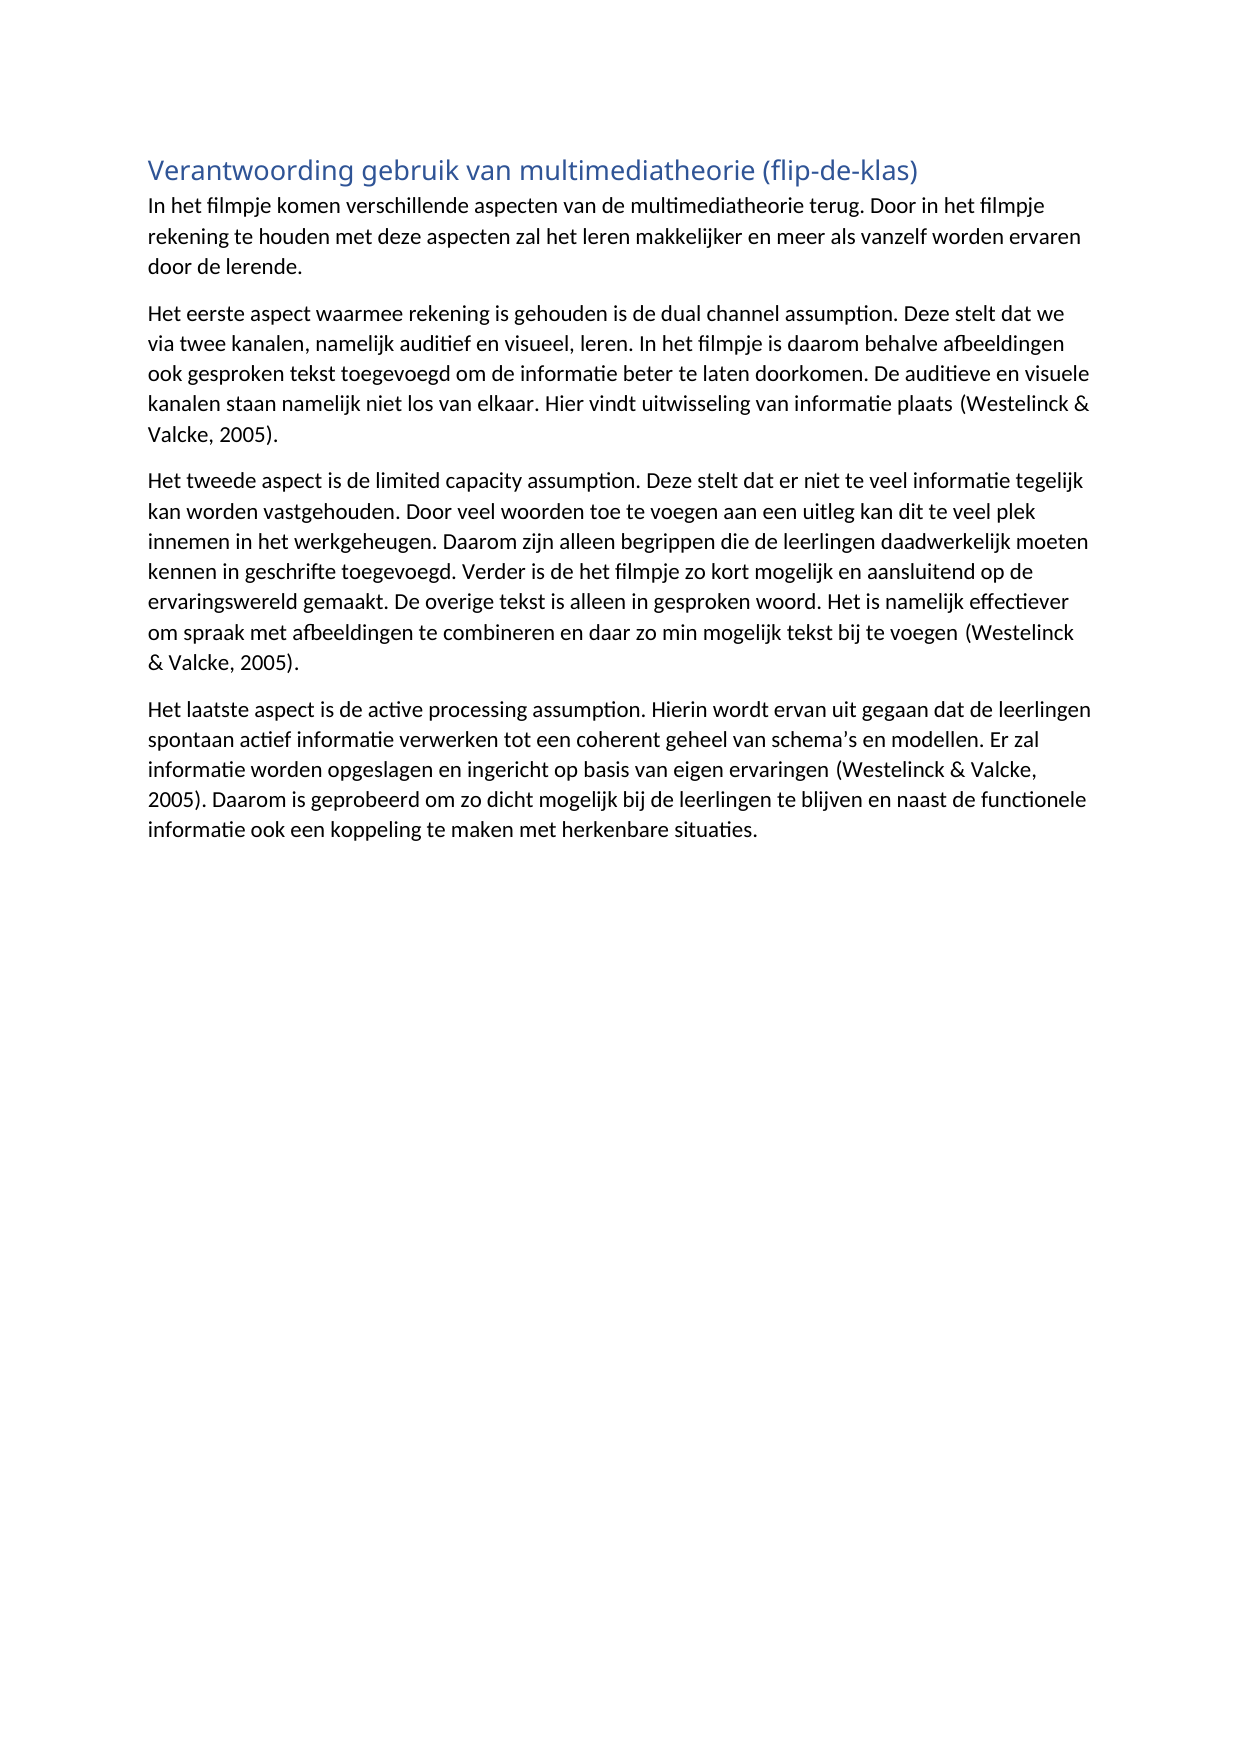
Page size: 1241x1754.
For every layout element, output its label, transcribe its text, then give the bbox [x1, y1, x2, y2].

subtitle Verantwoording gebruik van multimediatheorie (flip-de-klas) [148, 152, 1093, 189]
text In het filmpje komen verschillende aspecten van de multimediatheorie terug. Door in het filmpje rekening te houden met deze aspecten zal het leren makkelijker en meer als vanzelf worden ervaren door de lerende. [148, 192, 1093, 280]
text Het tweede aspect is de limited capacity assumption. Deze stelt dat er niet te veel informatie tegelijk kan worden vastgehouden. Door veel woorden toe te voegen aan een uitleg kan dit te veel plek innemen in het werkgeheugen. Daarom zijn alleen begrippen die de leerlingen daadwerkelijk moeten kennen in geschrifte toegevoegd. Verder is de het filmpje zo kort mogelijk en aansluitend op de ervaringswereld gemaakt. De overige tekst is alleen in gesproken woord. Het is namelijk effectiever om spraak met afbeeldingen te combineren en daar zo min mogelijk tekst bij te voegen. [148, 467, 1093, 676]
text Het laatste aspect is de active processing assumption. Hierin wordt ervan uit gegaan dat de leerlingen spontaan actief informatie verwerken tot een coherent geheel van schema’s en modellen. Er zal informatie worden opgeslagen en ingericht op basis van eigen ervaringen. Daarom is geprobeerd om zo dicht mogelijk bij de leerlingen te blijven en naast de functionele informatie ook een koppeling te maken met herkenbare situaties. [148, 695, 1093, 843]
text Het eerste aspect waarmee rekening is gehouden is de dual channel assumption. Deze stelt dat we via twee kanalen, namelijk auditief en visueel, leren. In het filmpje is daarom behalve afbeeldingen ook gesproken tekst toegevoegd om de informatie beter te laten doorkomen. De auditieve en visuele kanalen staan namelijk niet los van elkaar. Hier vindt uitwisseling van informatie plaats. [148, 299, 1093, 448]
